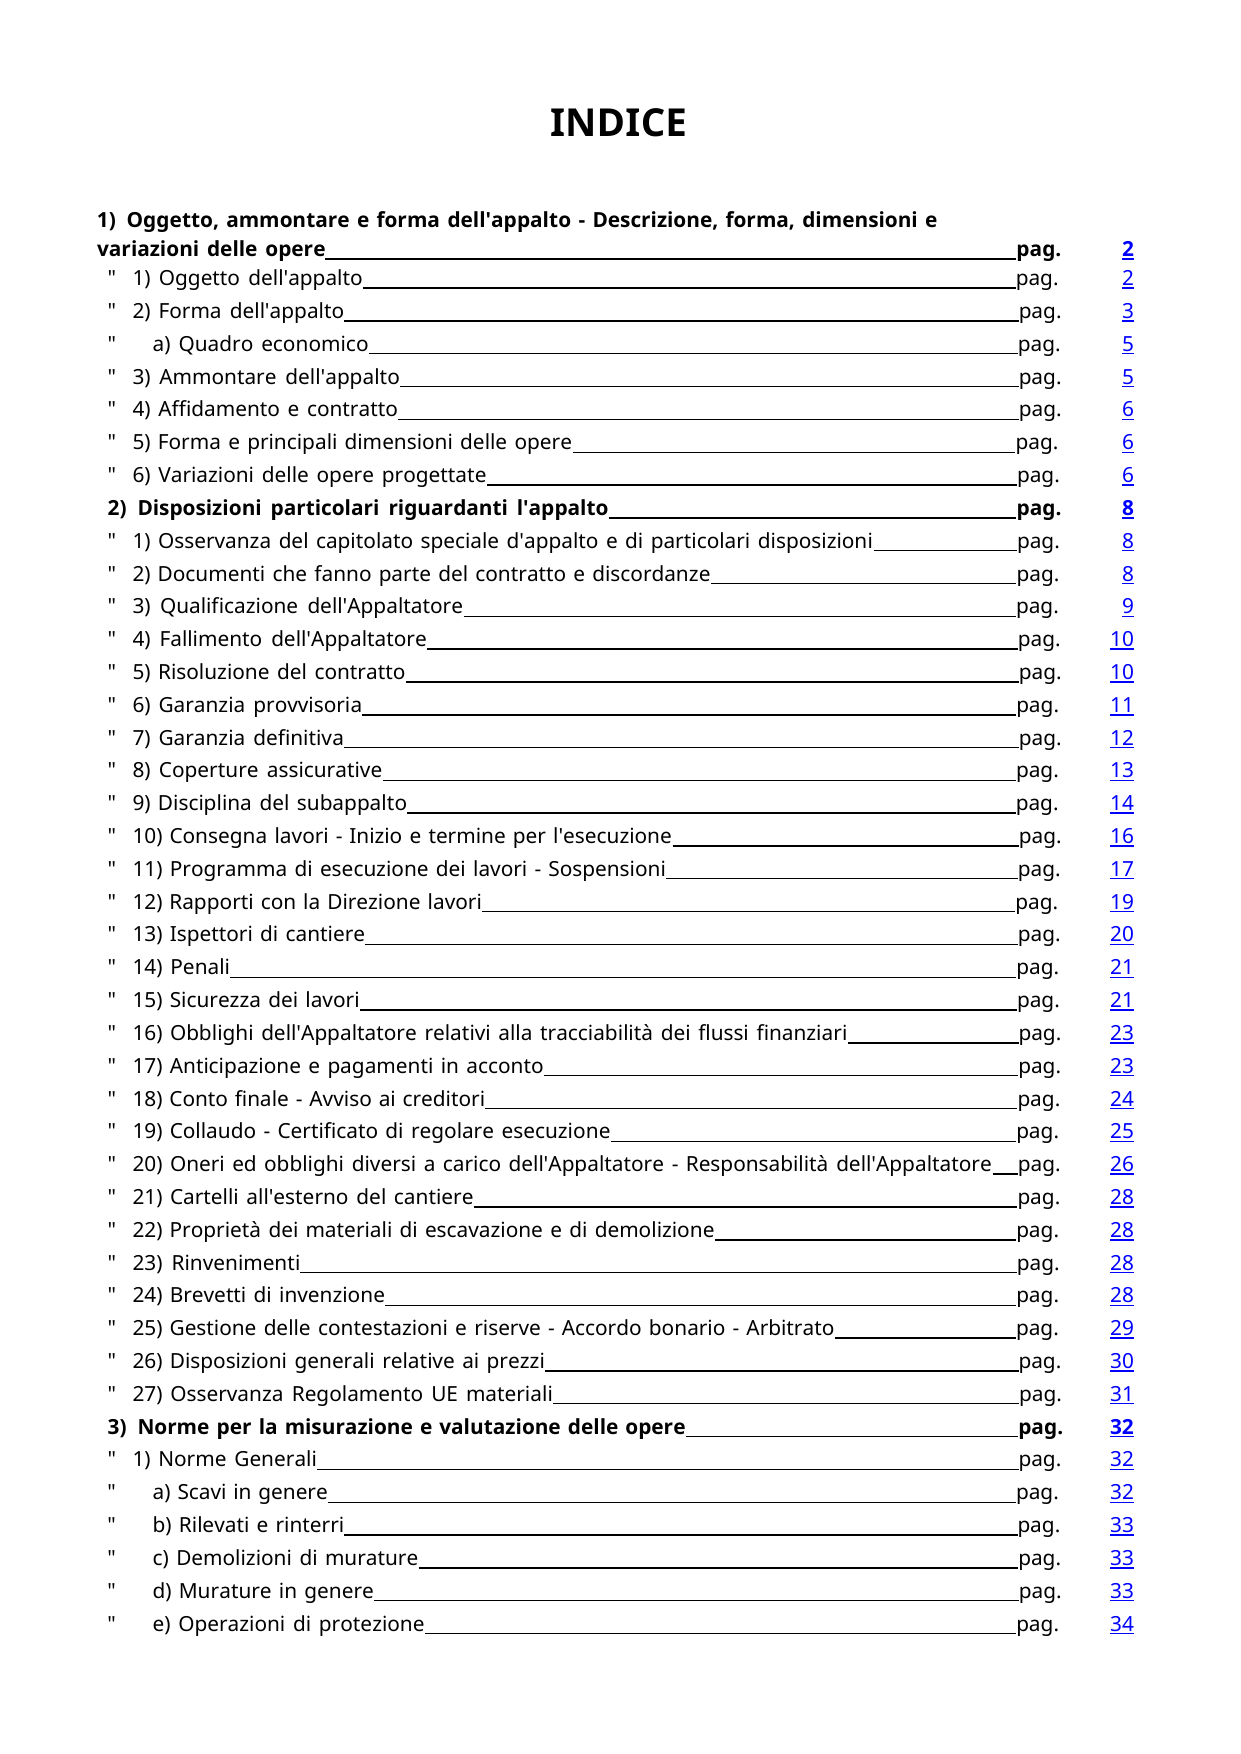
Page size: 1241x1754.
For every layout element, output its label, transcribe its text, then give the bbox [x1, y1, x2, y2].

list 24) Brevetti di invenzione pag. 28 [97, 1281, 1144, 1309]
subtitle variazioni delle opere pag. 2 [86, 234, 1144, 263]
list 5) Risoluzione del contratto pag. 10 [97, 657, 1144, 686]
list a) Quadro economico pag. 5 [96, 329, 1144, 357]
list b) Rilevati e rinterri pag. 33 [96, 1510, 1144, 1539]
list 3) Ammontare dell'appalto pag. 5 [97, 362, 1144, 390]
list 7) Garanzia definitiva pag. 12 [97, 723, 1144, 751]
list 11) Programma di esecuzione dei lavori - Sospensioni pag. 17 [97, 854, 1144, 882]
list 5) Forma e principali dimensioni delle opere pag. 6 [97, 427, 1144, 456]
list 14) Penali pag. 21 [97, 952, 1144, 981]
list 9) Disciplina del subappalto pag. 14 [97, 788, 1144, 817]
list 22) Proprietà dei materiali di escavazione e di demolizione pag. 28 [97, 1215, 1144, 1243]
list 19) Collaudo - Certificato di regolare esecuzione pag. 25 [97, 1116, 1144, 1145]
list 20) Oneri ed obblighi diversi a carico dell'Appaltatore - Responsabilità dell'Appaltatore pag. 26 [97, 1149, 1144, 1178]
list d) Murature in genere pag. 33 [96, 1576, 1144, 1604]
list a) Scavi in genere pag. 32 [96, 1477, 1144, 1506]
list 17) Anticipazione e pagamenti in acconto pag. 23 [97, 1051, 1144, 1079]
list 1) Osservanza del capitolato speciale d'appalto e di particolari disposizioni pag. 8 [97, 526, 1144, 554]
subtitle Disposizioni particolari riguardanti l'appalto pag. 8 [97, 493, 1144, 521]
list 4) Affidamento e contratto pag. 6 [97, 394, 1144, 423]
list 12) Rapporti con la Direzione lavori pag. 19 [97, 887, 1144, 915]
list 27) Osservanza Regolamento UE materiali pag. 31 [97, 1379, 1144, 1407]
list 23) Rinvenimenti pag. 28 [97, 1248, 1144, 1276]
list 6) Garanzia provvisoria pag. 11 [97, 690, 1144, 718]
subtitle Norme per la misurazione e valutazione delle opere pag. 32 [97, 1412, 1144, 1440]
list 8) Coperture assicurative pag. 13 [97, 756, 1144, 784]
list 21) Cartelli all'esterno del cantiere pag. 28 [97, 1182, 1144, 1211]
list 2) Forma dell'appalto pag. 3 [97, 296, 1144, 324]
list 6) Variazioni delle opere progettate pag. 6 [97, 460, 1144, 489]
list 13) Ispettori di cantiere pag. 20 [97, 919, 1144, 948]
list 15) Sicurezza dei lavori pag. 21 [97, 985, 1144, 1014]
list 16) Obblighi dell'Appaltatore relativi alla tracciabilità dei flussi finanziari pag. 23 [97, 1018, 1144, 1046]
list 25) Gestione delle contestazioni e riserve - Accordo bonario - Arbitrato pag. 29 [97, 1313, 1144, 1342]
list 2) Documenti che fanno parte del contratto e discordanze pag. 8 [97, 559, 1144, 587]
list 4) Fallimento dell'Appaltatore pag. 10 [97, 624, 1144, 653]
subtitle INDICE [92, 95, 1144, 148]
list c) Demolizioni di murature pag. 33 [96, 1543, 1144, 1571]
list e) Operazioni di protezione pag. 34 [96, 1609, 1144, 1637]
list 26) Disposizioni generali relative ai prezzi pag. 30 [97, 1346, 1144, 1374]
subtitle Oggetto, ammontare e forma dell'appalto - Descrizione, forma, dimensioni e [97, 205, 1144, 234]
list 3) Qualificazione dell'Appaltatore pag. 9 [97, 591, 1144, 620]
list 18) Conto finale - Avviso ai creditori pag. 24 [97, 1084, 1144, 1112]
list 1) Norme Generali pag. 32 [97, 1444, 1144, 1473]
list 10) Consegna lavori - Inizio e termine per l'esecuzione pag. 16 [97, 821, 1144, 849]
list 1) Oggetto dell'appalto pag. 2 [97, 263, 1144, 292]
